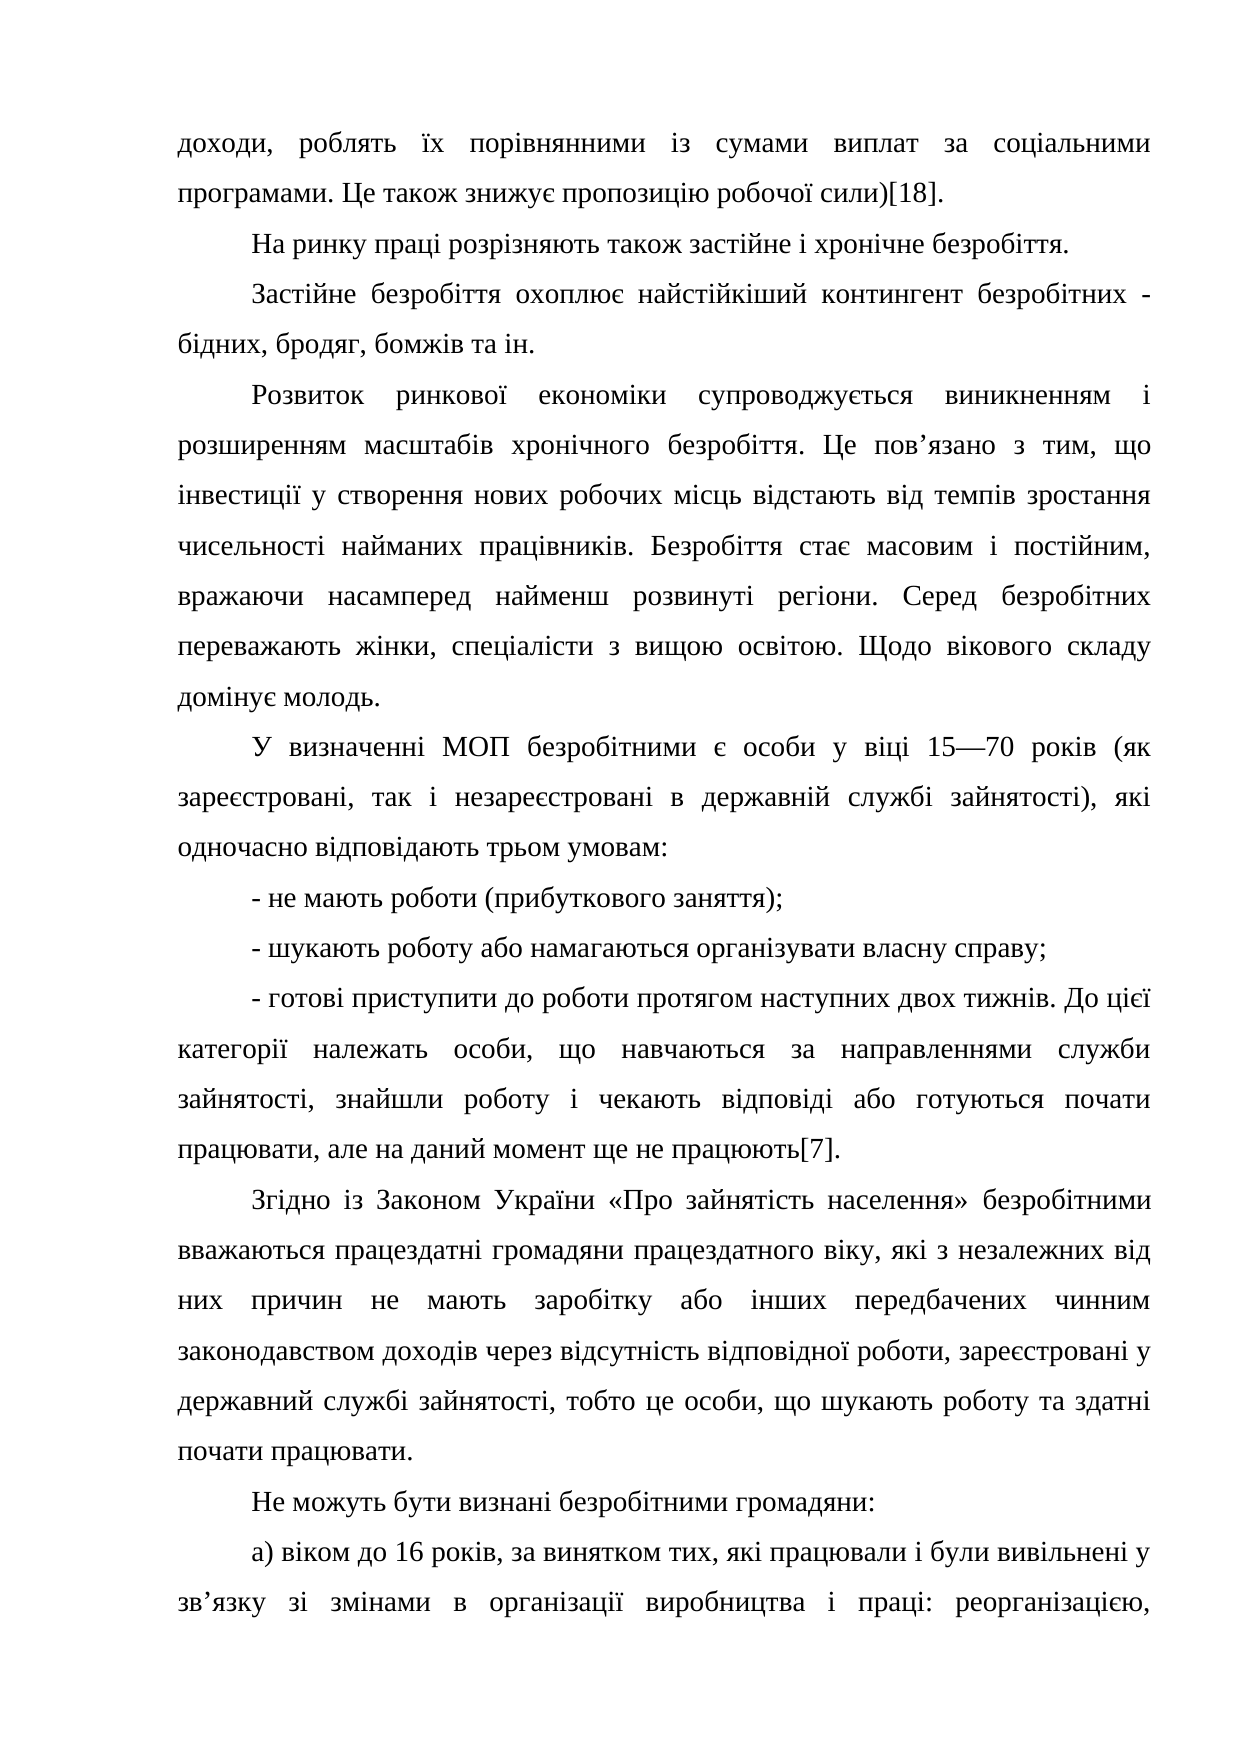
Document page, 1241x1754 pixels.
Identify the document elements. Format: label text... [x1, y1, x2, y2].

text Розвиток ринкової економіки супроводжується виникненням і розширенням масштабів хронічного безробіття. Це пов’язано з тим, що інвестиції у створення нових робочих місць відстають від темпів зростання чисельності найманих працівників. Безробіття стає масовим і постійним, вражаючи насамперед найменш розвинуті регіони. Серед безробітних переважають жінки, спеціалісти з вищою освітою. Щодо вікового складу домінує молодь. [177, 377, 1152, 712]
text Згідно із Законом України «Про зайнятість населення» безробітними вважаються працездатні громадяни працездатного віку, які з незалежних від них причин не мають заробітку або інших передбачених чинним законодавством доходів через відсутність відповідної роботи, зареєстровані у державний службі зайнятості, тобто це особи, що шукають роботу та здатні почати працювати. [177, 1182, 1152, 1467]
text На ринку праці розрізняють також застійне і хронічне безробіття. [177, 226, 1152, 259]
text - готові приступити до роботи протягом наступних двох тижнів. До цієї категорії належать особи, що навчаються за направленнями служби зайнятості, знайшли роботу і чекають відповіді або готуються почати працювати, але на даний момент ще не працюють[7]. [177, 981, 1152, 1165]
text У визначенні МОП безробітними є особи у віці 15—70 років (як зареєстровані, так і незареєстровані в державній службі зайнятості), які одночасно відповідають трьом умовам: [177, 729, 1152, 863]
text Не можуть бути визнані безробітними громадяни: [177, 1484, 1152, 1517]
text - шукають роботу або намагаються організувати власну справу; [177, 930, 1152, 964]
text - не мають роботи (прибуткового заняття); [177, 880, 1152, 913]
text Застійне безробіття охоплює найстійкіший контингент безробітних - бідних, бродяг, бомжів та ін. [177, 276, 1152, 360]
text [177, 125, 1152, 209]
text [177, 1534, 1152, 1618]
